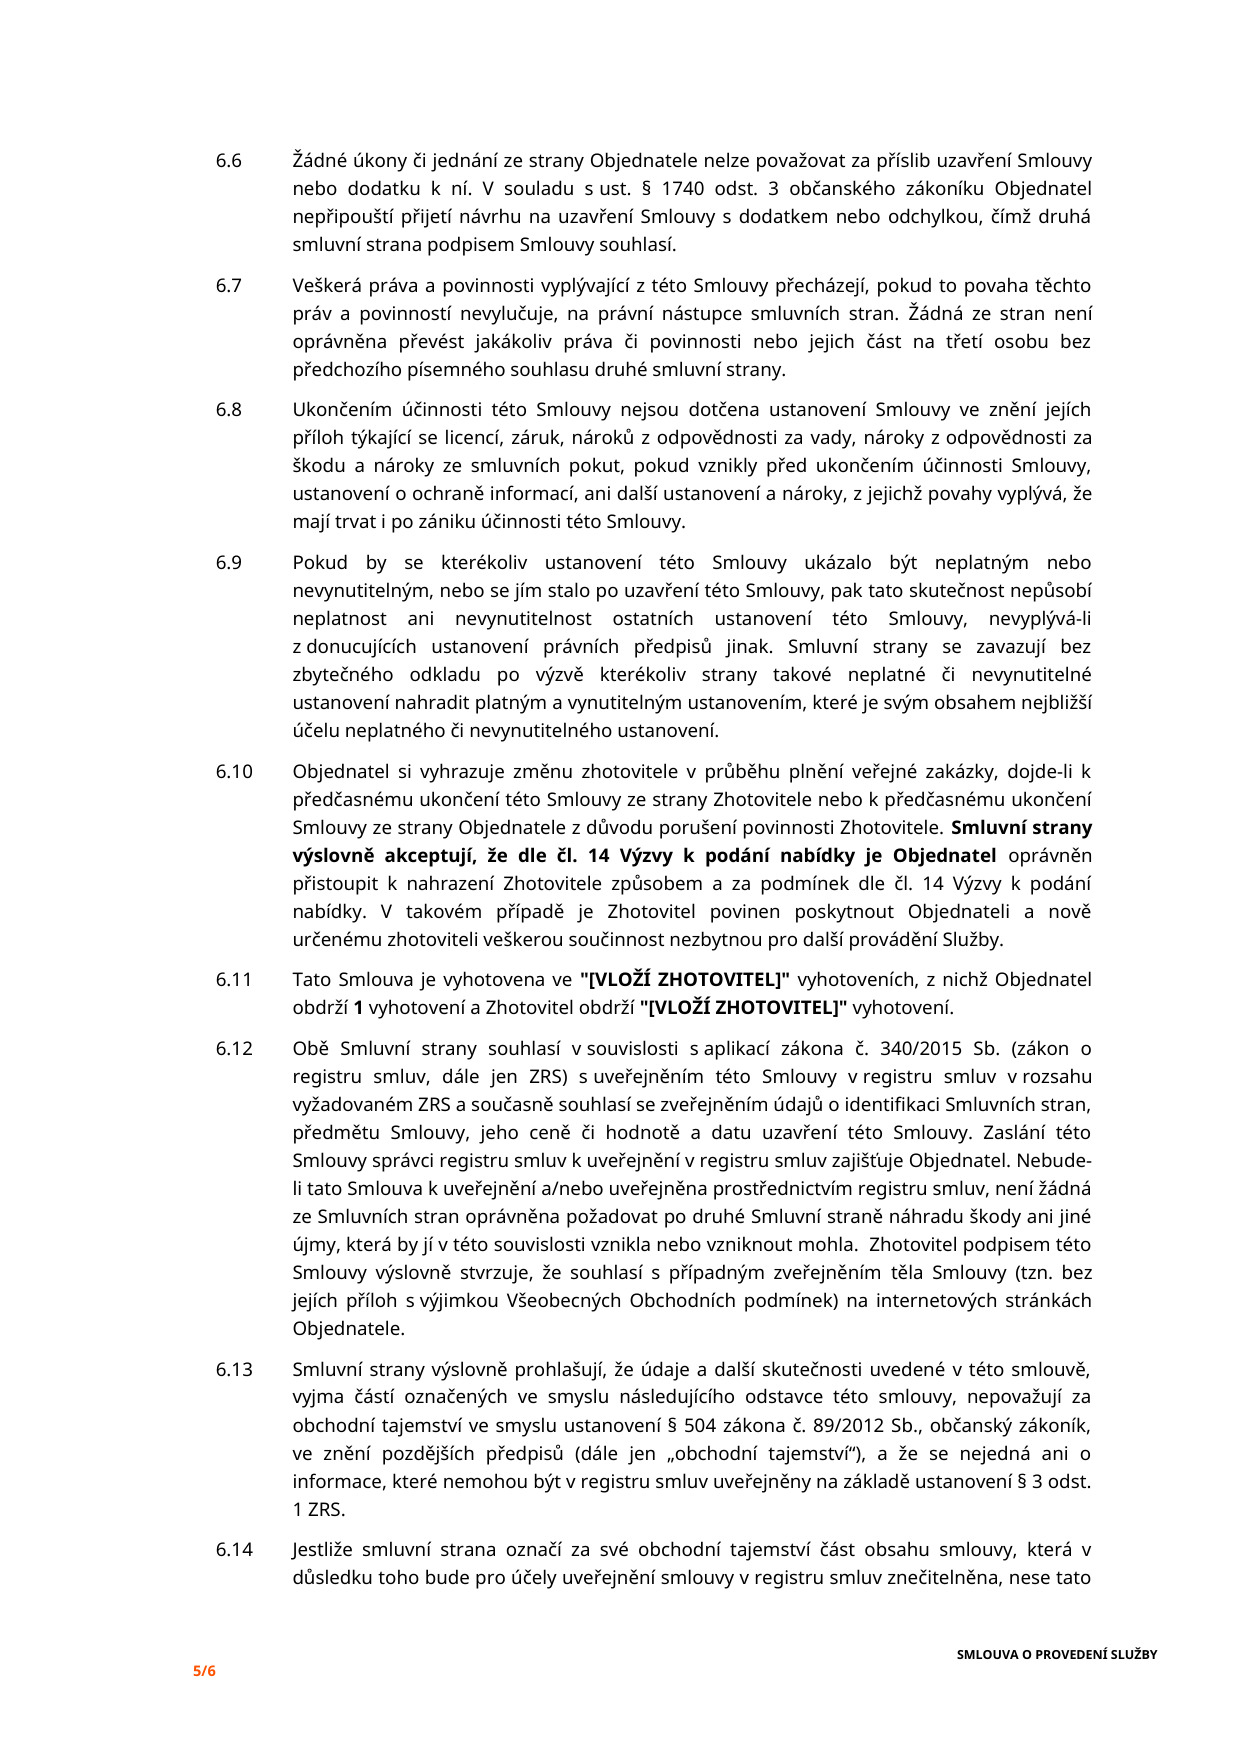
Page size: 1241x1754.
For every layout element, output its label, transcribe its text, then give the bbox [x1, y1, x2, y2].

text Pokud by se kterékoliv ustanovení této Smlouvy ukázalo být neplatným nebo nevynutitelným, nebo se jím stalo po uzavření této Smlouvy, pak tato skutečnost nepůsobí neplatnost ani nevynutitelnost ostatních ustanovení této Smlouvy, nevyplývá-li z donucujících ustanovení právních předpisů jinak. Smluvní strany se zavazují bez zbytečného odkladu po výzvě kterékoliv strany takové neplatné či nevynutitelné ustanovení nahradit platným a vynutitelným ustanovením, které je svým obsahem nejbližší účelu neplatného či nevynutitelného ustanovení. [216, 549, 1093, 743]
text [216, 1536, 1093, 1590]
text Obě Smluvní strany souhlasí v souvislosti s aplikací zákona č. 340/2015 Sb. (zákon o registru smluv, dále jen ZRS) s uveřejněním této Smlouvy v registru smluv v rozsahu vyžadovaném ZRS a současně souhlasí se zveřejněním údajů o identifikaci Smluvních stran, předmětu Smlouvy, jeho ceně či hodnotě a datu uzavření této Smlouvy. Zaslání této Smlouvy správci registru smluv k uveřejnění v registru smluv zajišťuje Objednatel. Nebude-li tato Smlouva k uveřejnění a/nebo uveřejněna prostřednictvím registru smluv, není žádná ze Smluvních stran oprávněna požadovat po druhé Smluvní straně náhradu škody ani jiné újmy, která by jí v této souvislosti vznikla nebo vzniknout mohla. Zhotovitel podpisem této Smlouvy výslovně stvrzuje, že souhlasí s případným zveřejněním těla Smlouvy (tzn. bez jejích příloh s výjimkou Všeobecných Obchodních podmínek) na internetových stránkách Objednatele. [216, 1035, 1093, 1341]
text Objednatel si vyhrazuje změnu zhotovitele v průběhu plnění veřejné zakázky, dojde-li k předčasnému ukončení této Smlouvy ze strany Zhotovitele nebo k předčasnému ukončení Smlouvy ze strany Objednatele z důvodu porušení povinnosti Zhotovitele. Smluvní strany výslovně akceptují, že dle čl. 14 Výzvy k podání nabídky je Objednatel oprávněn přistoupit k nahrazení Zhotovitele způsobem a za podmínek dle čl. 14 Výzvy k podání nabídky. V takovém případě je Zhotovitel povinen poskytnout Objednateli a nově určenému zhotoviteli veškerou součinnost nezbytnou pro další provádění Služby. [216, 758, 1093, 952]
text Smluvní strany výslovně prohlašují, že údaje a další skutečnosti uvedené v této smlouvě, vyjma částí označených ve smyslu následujícího odstavce této smlouvy, nepovažují za obchodní tajemství ve smyslu ustanovení § 504 zákona č. 89/2012 Sb., občanský zákoník, ve znění pozdějších předpisů (dále jen „obchodní tajemství“), a že se nejedná ani o informace, které nemohou být v registru smluv uveřejněny na základě ustanovení § 3 odst. 1 ZRS. [216, 1356, 1093, 1521]
text Ukončením účinnosti této Smlouvy nejsou dotčena ustanovení Smlouvy ve znění jejích příloh týkající se licencí, záruk, nároků z odpovědnosti za vady, nároky z odpovědnosti za škodu a nároky ze smluvních pokut, pokud vznikly před ukončením účinnosti Smlouvy, ustanovení o ochraně informací, ani další ustanovení a nároky, z jejichž povahy vyplývá, že mají trvat i po zániku účinnosti této Smlouvy. [216, 397, 1093, 534]
text Žádné úkony či jednání ze strany Objednatele nelze považovat za příslib uzavření Smlouvy nebo dodatku k ní. V souladu s ust. § 1740 odst. 3 občanského zákoníku Objednatel nepřipouští přijetí návrhu na uzavření Smlouvy s dodatkem nebo odchylkou, čímž druhá smluvní strana podpisem Smlouvy souhlasí. [216, 147, 1093, 257]
text Tato Smlouva je vyhotovena ve vyhotoveních, z nichž Objednatel obdrží 1 vyhotovení a Zhotovitel obdrží vyhotovení. [216, 967, 1093, 1020]
text Veškerá práva a povinnosti vyplývající z této Smlouvy přecházejí, pokud to povaha těchto práv a povinností nevylučuje, na právní nástupce smluvních stran. Žádná ze stran není oprávněna převést jakákoliv práva či povinnosti nebo jejich část na třetí osobu bez předchozího písemného souhlasu druhé smluvní strany. [216, 272, 1093, 382]
